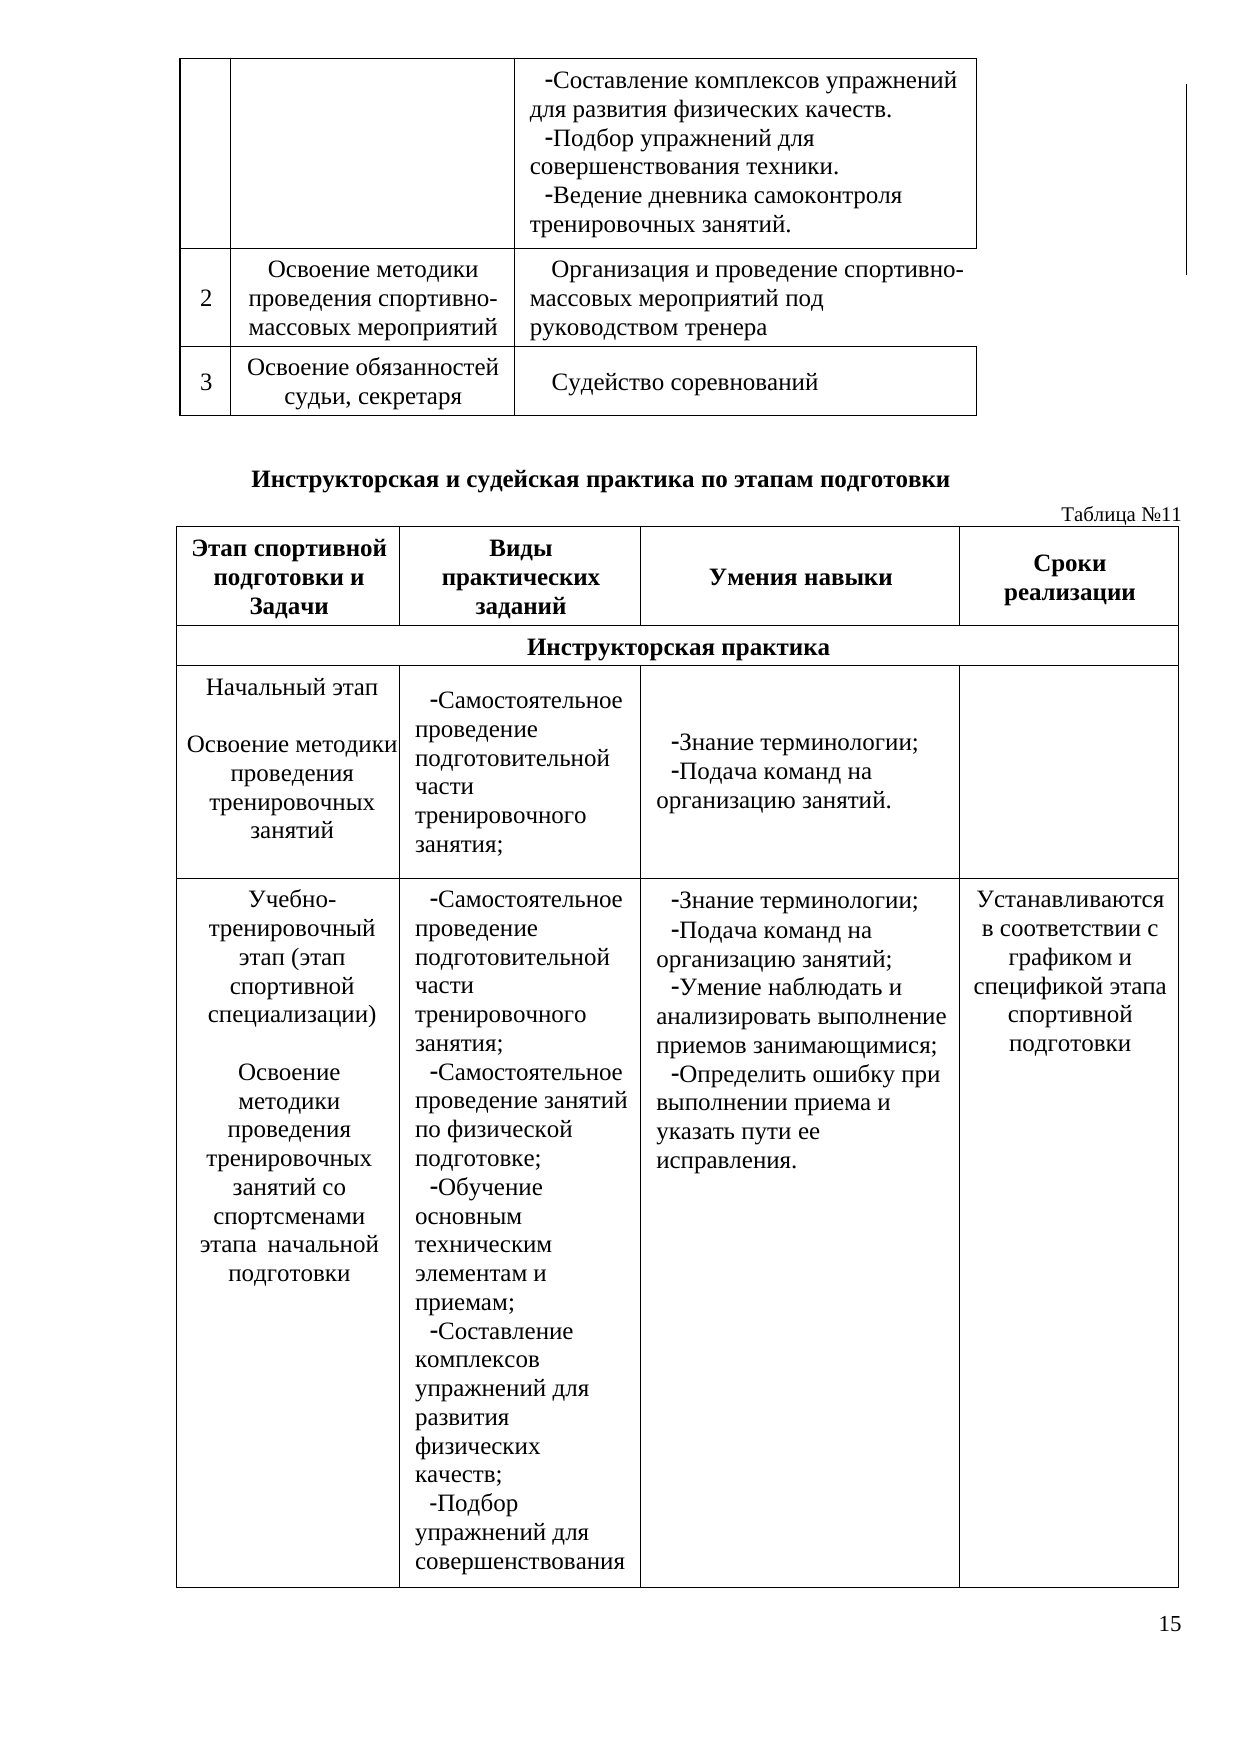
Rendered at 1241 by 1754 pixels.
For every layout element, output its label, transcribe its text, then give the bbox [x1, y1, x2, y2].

table_cell Освоение методики проведения спортивно- массовых мероприятий [231, 249, 514, 346]
subtitle Инструкторская и судейская практика по этапам подготовки [251, 464, 955, 493]
table_cell Организация и проведение спортивно- массовых мероприятий под руководством тренера [515, 249, 976, 346]
table_cell 2 [181, 249, 230, 346]
table_cell Учебно- тренировочный этап (этап спортивной специализации) Освоение методики проведения тренировочных занятий со спортсменами этапа начальной подготовки [177, 879, 399, 1587]
table_header Сроки реализации [960, 527, 1178, 625]
table_cell Самостоятельное проведение подготовительной части тренировочного занятия; Самостоятельное проведение занятий по физической подготовке; Обучение основным техническим элементам и приемам; Составление комплексов упражнений для развития физических качеств; Подбор упражнений для совершенствования [400, 879, 640, 1587]
table_header Умения навыки [641, 527, 959, 625]
table_cell Судейство соревнований [515, 347, 976, 415]
table_header Этап спортивной подготовки и Задачи [177, 527, 399, 625]
table_cell Самостоятельное проведение подготовительной части тренировочного занятия; [400, 666, 640, 878]
table_cell Начальный этап Освоение методики проведения тренировочных занятий [177, 666, 399, 878]
table_header Составление комплексов упражнений для развития физических качеств. Подбор упражнений для совершенствования техники. Ведение дневника самоконтроля тренировочных занятий. [515, 59, 976, 248]
table_cell Освоение обязанностей судьи, секретаря [231, 347, 514, 415]
table_header [181, 59, 230, 248]
table_header Виды практических заданий [400, 527, 640, 625]
table_cell [960, 666, 1178, 878]
table_cell Инструкторская практика [177, 626, 1178, 665]
table_cell Знание терминологии; Подача команд на организацию занятий; Умение наблюдать и анализировать выполнение приемов занимающимися; Определить ошибку при выполнении приема и указать пути ее исправления. [641, 879, 959, 1587]
table_cell Устанавливаются в соответствии с графиком и спецификой этапа спортивной подготовки [960, 879, 1178, 1587]
text Таблица №11 [1061, 502, 1209, 526]
table_cell Знание терминологии; Подача команд на организацию занятий. [641, 666, 959, 878]
table_header [231, 59, 514, 248]
table_cell 3 [181, 347, 230, 415]
